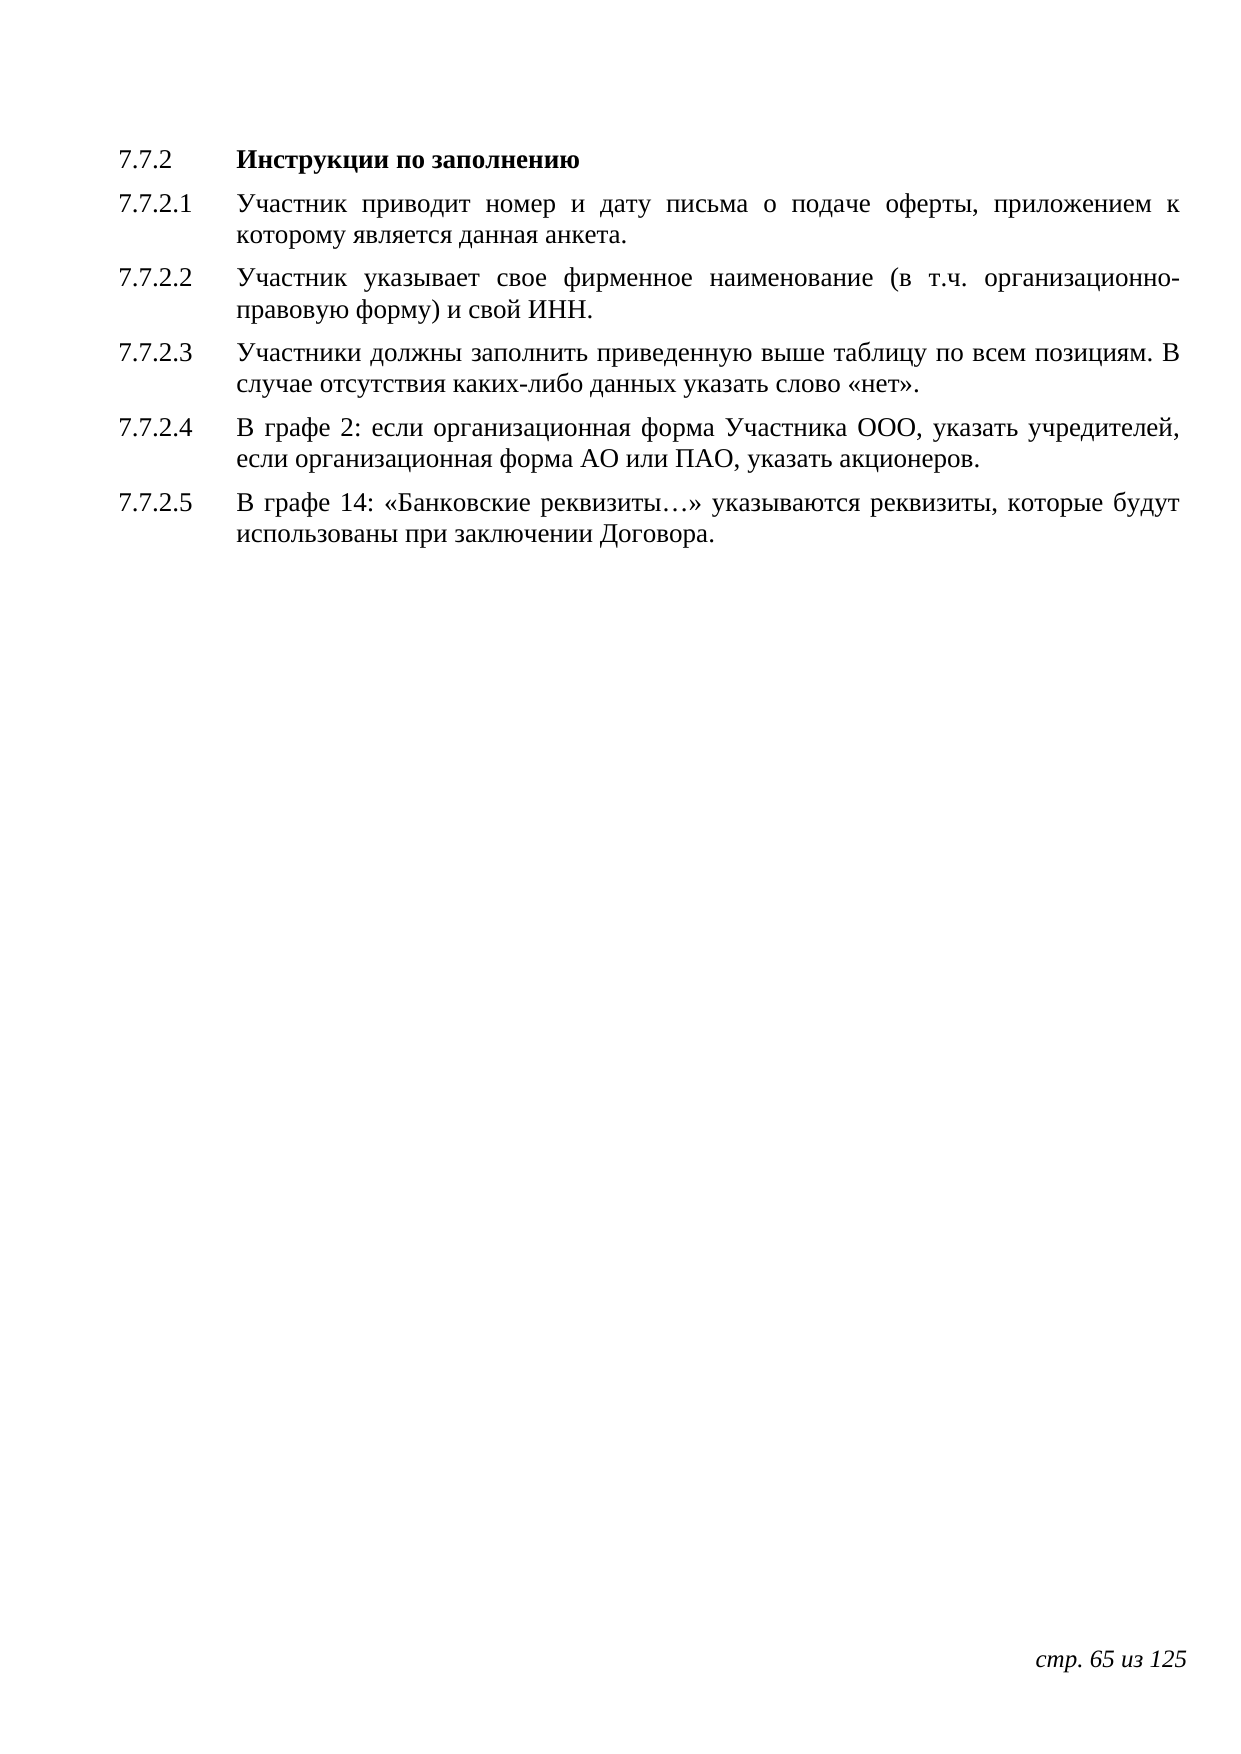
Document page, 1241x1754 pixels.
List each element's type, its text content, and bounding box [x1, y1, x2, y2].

text Инструкции по заполнению [118, 143, 1181, 174]
text В графе 2: если организационная форма Участника ООО, указать учредителей, если организационная форма АО или ПАО, указать акционеров. [118, 411, 1181, 473]
text В графе 14: «Банковские реквизиты…» указываются реквизиты, которые будут использованы при заключении Договора. [118, 486, 1181, 548]
text Участник указывает свое фирменное наименование (в т.ч. организационно-правовую форму) и свой ИНН. [118, 262, 1181, 324]
text Участники должны заполнить приведенную выше таблицу по всем позициям. В случае отсутствия каких-либо данных указать слово «нет». [118, 336, 1181, 399]
text Участник приводит номер и дату письма о подаче оферты, приложением к которому является данная анкета. [118, 187, 1181, 249]
